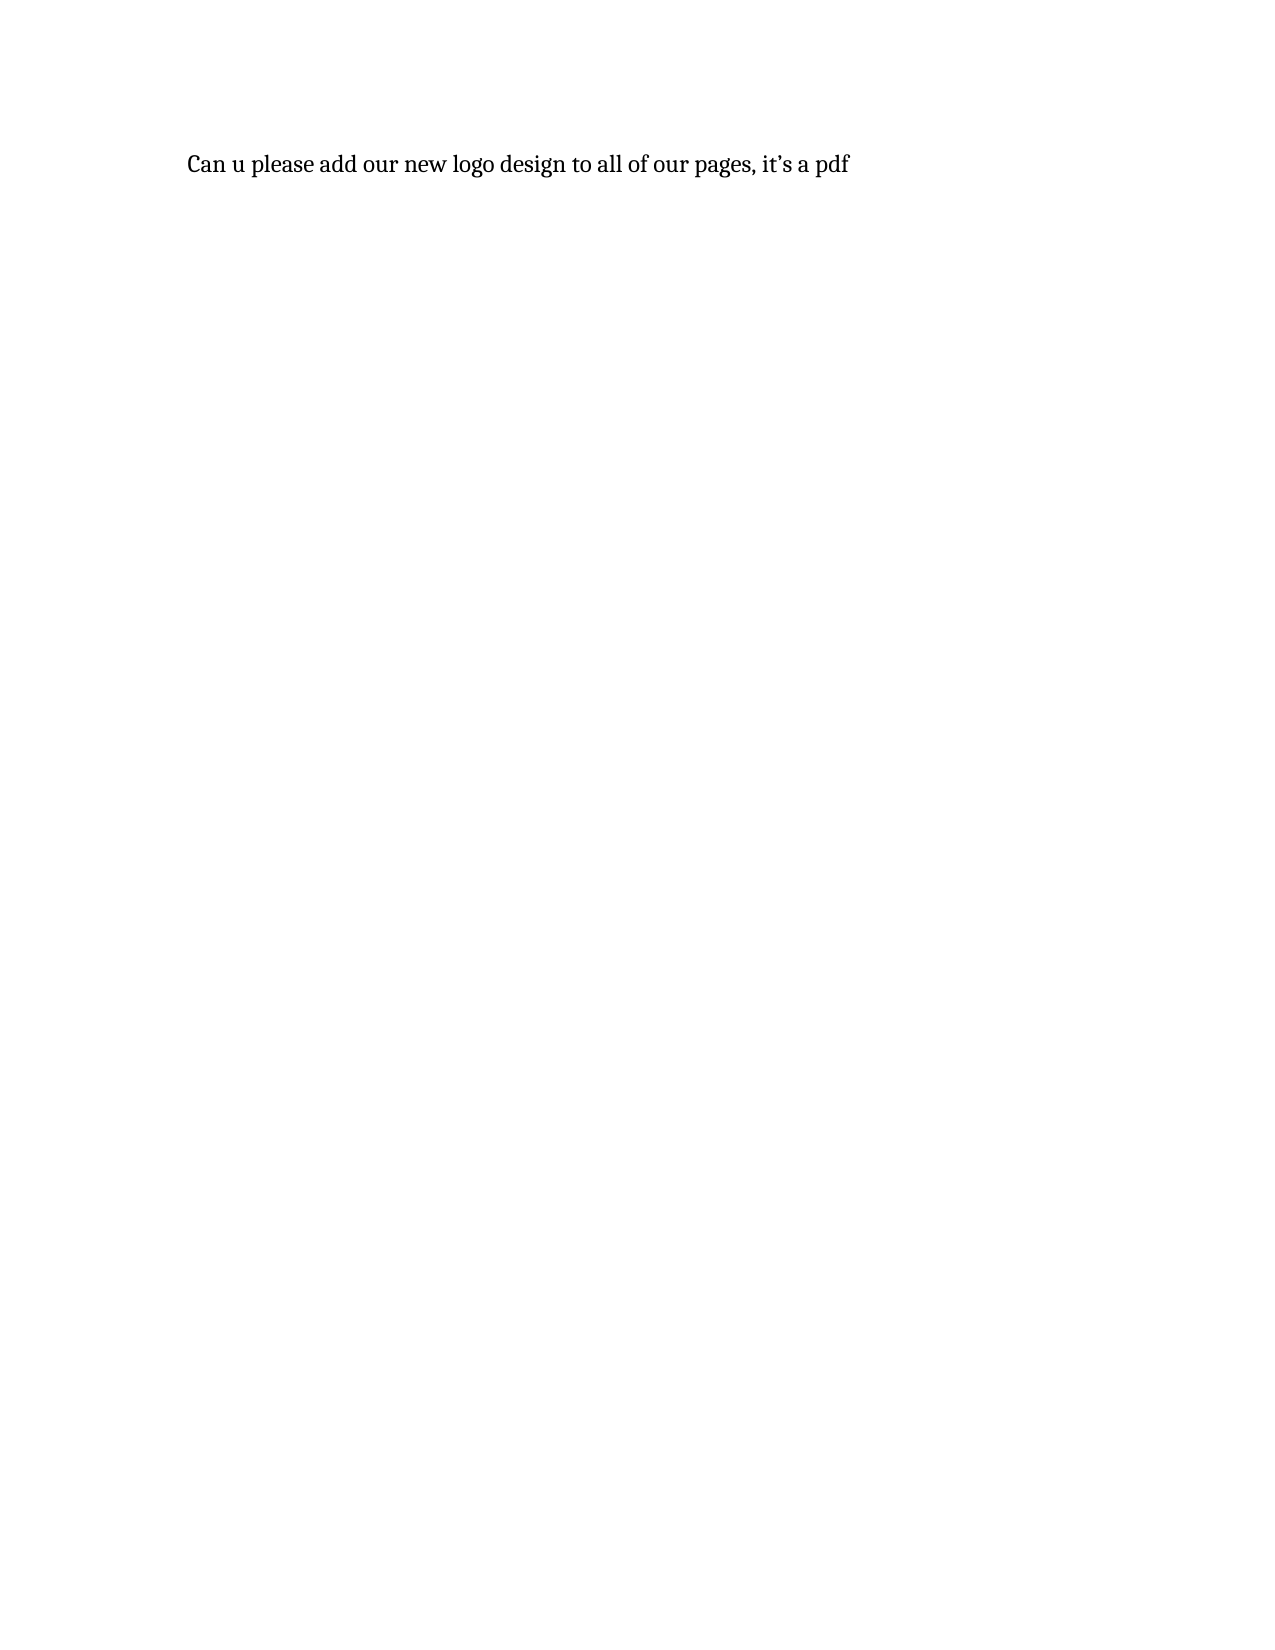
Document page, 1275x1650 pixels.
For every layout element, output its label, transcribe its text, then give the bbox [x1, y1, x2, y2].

text Can u please add our new logo design to all of our pages, it’s a pdf [187, 150, 1087, 179]
